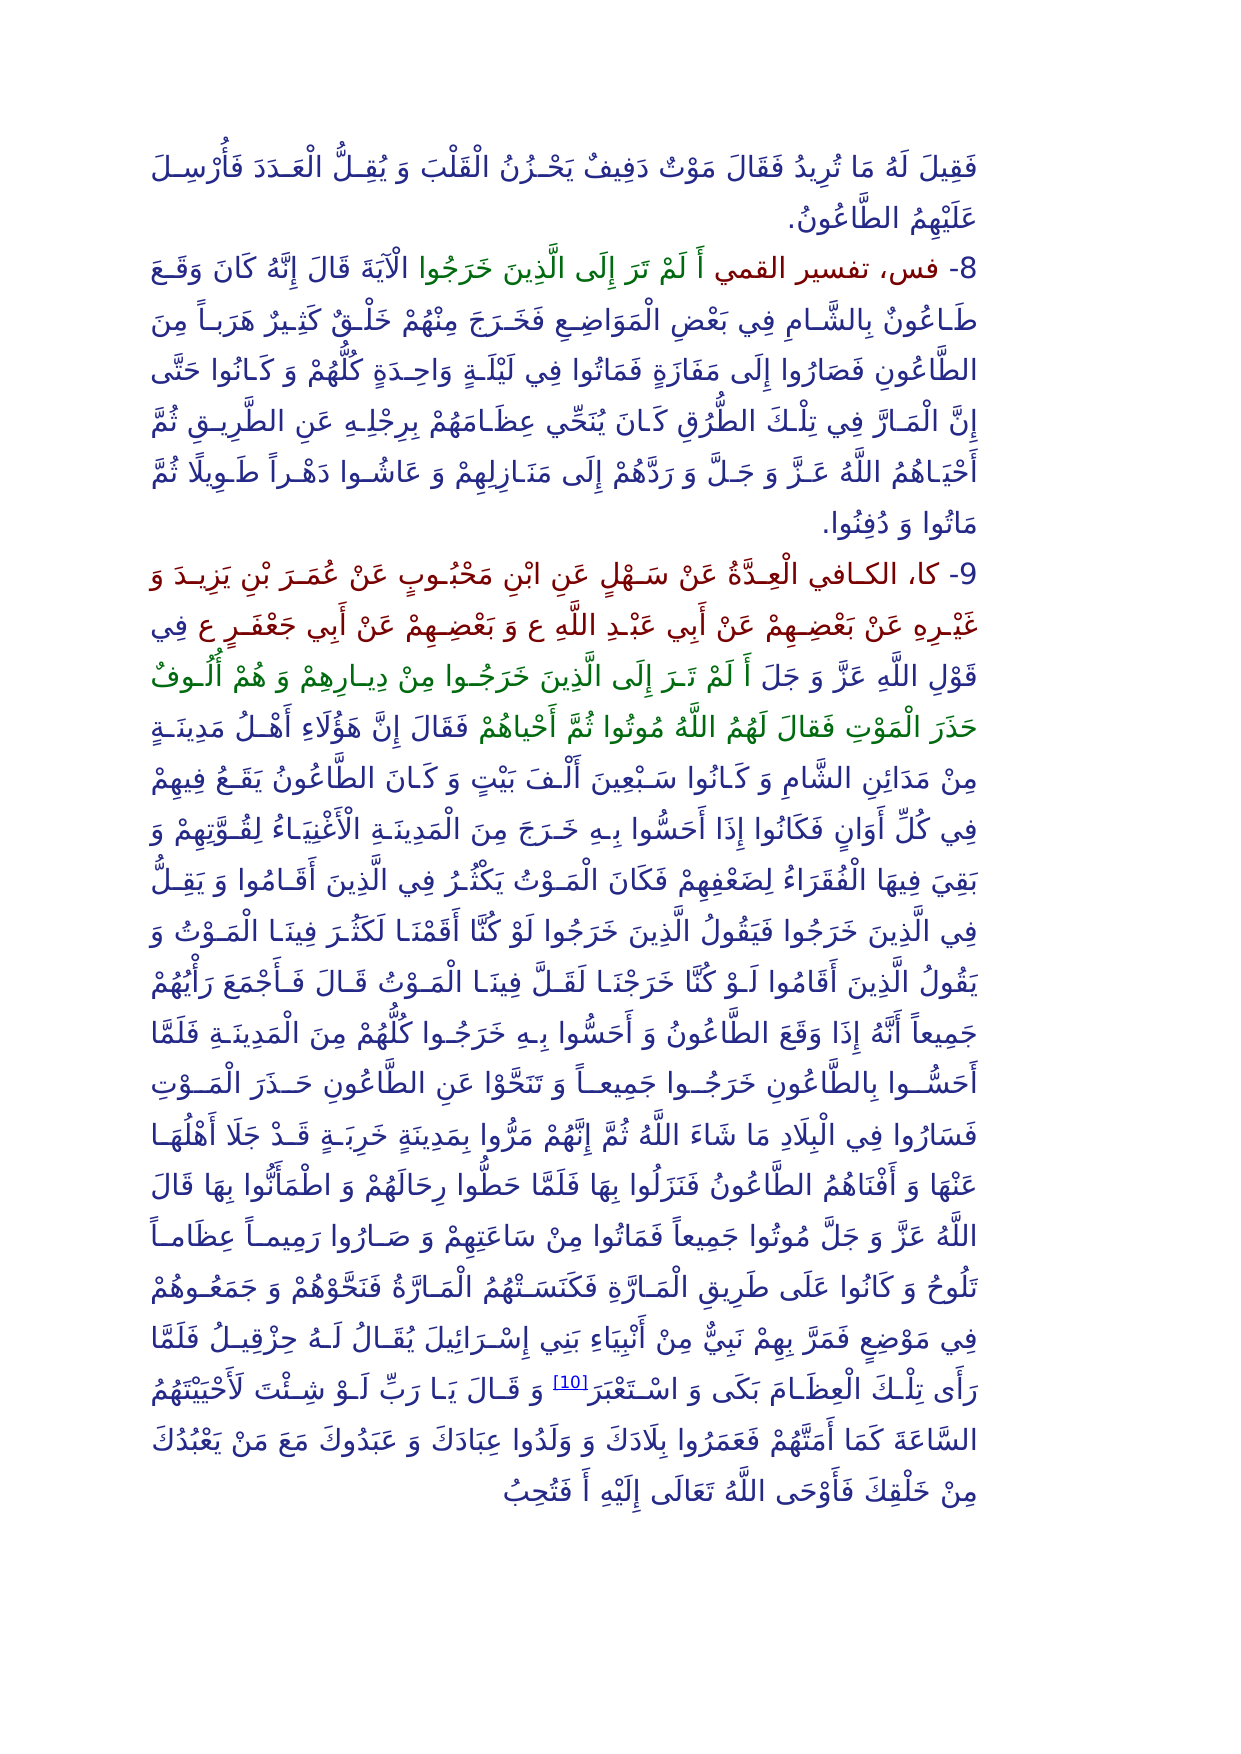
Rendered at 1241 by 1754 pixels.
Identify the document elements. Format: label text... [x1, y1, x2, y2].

text فَقِيلَ لَهُ مَا تُرِيدُ فَقَالَ مَوْتٌ دَفِيفٌ يَحْزُنُ الْقَلْبَ وَ يُقِلُّ الْعَدَدَ فَأُرْسِلَ عَلَيْهِمُ الطَّاعُونُ. [150, 150, 978, 235]
text 8- فس، تفسير القمي‏ أَ لَمْ تَرَ إِلَى الَّذِينَ خَرَجُوا الْآيَةَ قَالَ إِنَّهُ كَانَ وَقَعَ طَاعُونٌ بِالشَّامِ فِي بَعْضِ الْمَوَاضِعِ فَخَرَجَ مِنْهُمْ خَلْقٌ كَثِيرٌ هَرَباً مِنَ الطَّاعُونِ فَصَارُوا إِلَى مَفَازَةٍ فَمَاتُوا فِي لَيْلَةٍ وَاحِدَةٍ كُلُّهُمْ وَ كَانُوا حَتَّى إِنَّ الْمَارَّ فِي تِلْكَ الطُّرُقِ كَانَ يُنَحِّي عِظَامَهُمْ بِرِجْلِهِ عَنِ الطَّرِيقِ ثُمَّ أَحْيَاهُمُ اللَّهُ عَزَّ وَ جَلَّ وَ رَدَّهُمْ إِلَى مَنَازِلِهِمْ وَ عَاشُوا دَهْراً طَوِيلًا ثُمَّ مَاتُوا وَ دُفِنُوا. [150, 252, 978, 541]
text 9- كا، الكافي الْعِدَّةُ عَنْ سَهْلٍ عَنِ ابْنِ مَحْبُوبٍ عَنْ عُمَرَ بْنِ يَزِيدَ وَ غَيْرِهِ عَنْ بَعْضِهِمْ عَنْ أَبِي عَبْدِ اللَّهِ ع وَ بَعْضِهِمْ عَنْ أَبِي جَعْفَرٍ ع‏ فِي قَوْلِ اللَّهِ عَزَّ وَ جَلَ‏ أَ لَمْ تَرَ إِلَى الَّذِينَ خَرَجُوا مِنْ دِيارِهِمْ وَ هُمْ أُلُوفٌ حَذَرَ الْمَوْتِ فَقالَ لَهُمُ اللَّهُ مُوتُوا ثُمَّ أَحْياهُمْ‏ فَقَالَ إِنَّ هَؤُلَاءِ أَهْلُ مَدِينَةٍ مِنْ مَدَائِنِ الشَّامِ وَ كَانُوا سَبْعِينَ أَلْفَ بَيْتٍ وَ كَانَ الطَّاعُونُ يَقَعُ فِيهِمْ فِي كُلِّ أَوَانٍ فَكَانُوا إِذَا أَحَسُّوا بِهِ خَرَجَ مِنَ الْمَدِينَةِ الْأَغْنِيَاءُ لِقُوَّتِهِمْ وَ بَقِيَ فِيهَا الْفُقَرَاءُ لِضَعْفِهِمْ فَكَانَ الْمَوْتُ يَكْثُرُ فِي الَّذِينَ أَقَامُوا وَ يَقِلُّ فِي الَّذِينَ خَرَجُوا فَيَقُولُ الَّذِينَ خَرَجُوا لَوْ كُنَّا أَقَمْنَا لَكَثُرَ فِينَا الْمَوْتُ وَ يَقُولُ الَّذِينَ أَقَامُوا لَوْ كُنَّا خَرَجْنَا لَقَلَّ فِينَا الْمَوْتُ قَالَ فَأَجْمَعَ رَأْيُهُمْ جَمِيعاً أَنَّهُ إِذَا وَقَعَ الطَّاعُونُ وَ أَحَسُّوا بِهِ خَرَجُوا كُلُّهُمْ مِنَ الْمَدِينَةِ فَلَمَّا أَحَسُّوا بِالطَّاعُونِ خَرَجُوا جَمِيعاً وَ تَنَحَّوْا عَنِ الطَّاعُونِ حَذَرَ الْمَوْتِ فَسَارُوا فِي الْبِلَادِ مَا شَاءَ اللَّهُ ثُمَّ إِنَّهُمْ مَرُّوا بِمَدِينَةٍ خَرِبَةٍ قَدْ جَلَا أَهْلُهَا عَنْهَا وَ أَفْنَاهُمُ الطَّاعُونُ فَنَزَلُوا بِهَا فَلَمَّا حَطُّوا رِحَالَهُمْ وَ اطْمَأَنُّوا بِهَا قَالَ اللَّهُ عَزَّ وَ جَلَّ مُوتُوا جَمِيعاً فَمَاتُوا مِنْ سَاعَتِهِمْ وَ صَارُوا رَمِيماً عِظَاماً تَلُوحُ وَ كَانُوا عَلَى طَرِيقِ الْمَارَّةِ فَكَنَسَتْهُمُ الْمَارَّةُ فَنَحَّوْهُمْ وَ جَمَعُوهُمْ فِي مَوْضِعٍ فَمَرَّ بِهِمْ نَبِيٌّ مِنْ أَنْبِيَاءِ بَنِي إِسْرَائِيلَ يُقَالُ لَهُ حِزْقِيلُ فَلَمَّا رَأَى تِلْكَ الْعِظَامَ بَكَى وَ اسْتَعْبَرَ[10] وَ قَالَ يَا رَبِّ لَوْ شِئْتَ لَأَحْيَيْتَهُمُ السَّاعَةَ كَمَا أَمَتَّهُمْ فَعَمَرُوا بِلَادَكَ وَ وَلَدُوا عِبَادَكَ وَ عَبَدُوكَ مَعَ مَنْ يَعْبُدُكَ مِنْ خَلْقِكَ فَأَوْحَى اللَّهُ تَعَالَى إِلَيْهِ أَ فَتُحِبُ‏ [150, 557, 978, 1508]
